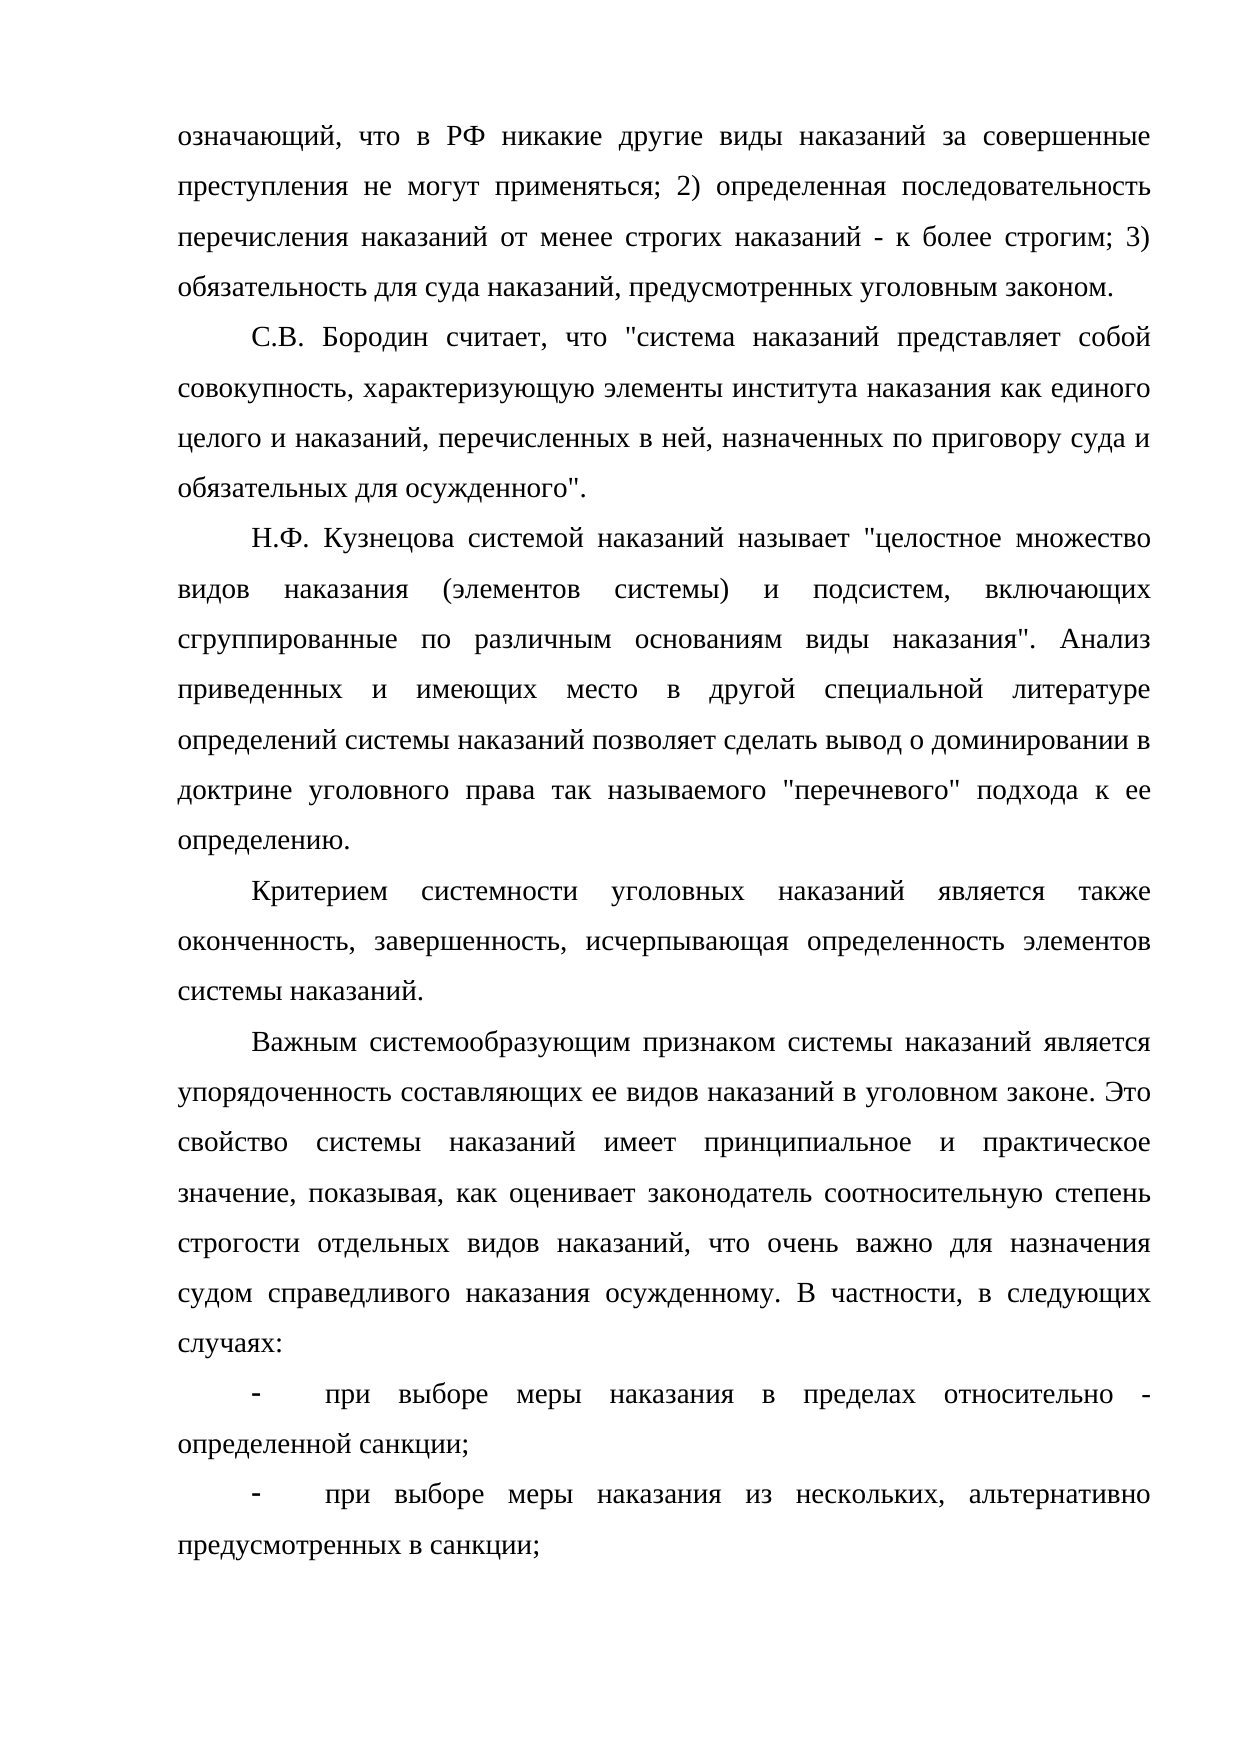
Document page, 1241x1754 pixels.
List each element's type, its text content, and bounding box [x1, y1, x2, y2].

list при выборе меры наказания из нескольких, альтернативно предусмотренных в санкции; [177, 1477, 1152, 1561]
list при выборе меры наказания в пределах относительно - определенной санкции; [177, 1376, 1152, 1460]
text С.В. Бородин считает, что "система наказаний представляет собой совокупность, характеризующую элементы института наказания как единого целого и наказаний, перечисленных в ней, назначенных по приговору суда и обязательных для осужденного". [177, 319, 1152, 504]
text Критерием системности уголовных наказаний является также оконченность, завершенность, исчерпывающая определенность элементов системы наказаний. [177, 873, 1152, 1007]
text Н.Ф. Кузнецова системой наказаний называет "целостное множество видов наказания (элементов системы) и подсистем, включающих сгруппированные по различным основаниям виды наказания". Анализ приведенных и имеющих место в другой специальной литературе определений системы наказаний позволяет сделать вывод о доминировании в доктрине уголовного права так называемого "перечневого" подхода к ее определению. [177, 521, 1152, 856]
text Важным системообразующим признаком системы наказаний является упорядоченность составляющих ее видов наказаний в уголовном законе. Это свойство системы наказаний имеет принципиальное и практическое значение, показывая, как оценивает законодатель соотносительную степень строгости отдельных видов наказаний, что очень важно для назначения судом справедливого наказания осужденному. В частности, в следующих случаях: [177, 1024, 1152, 1359]
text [177, 118, 1152, 303]
